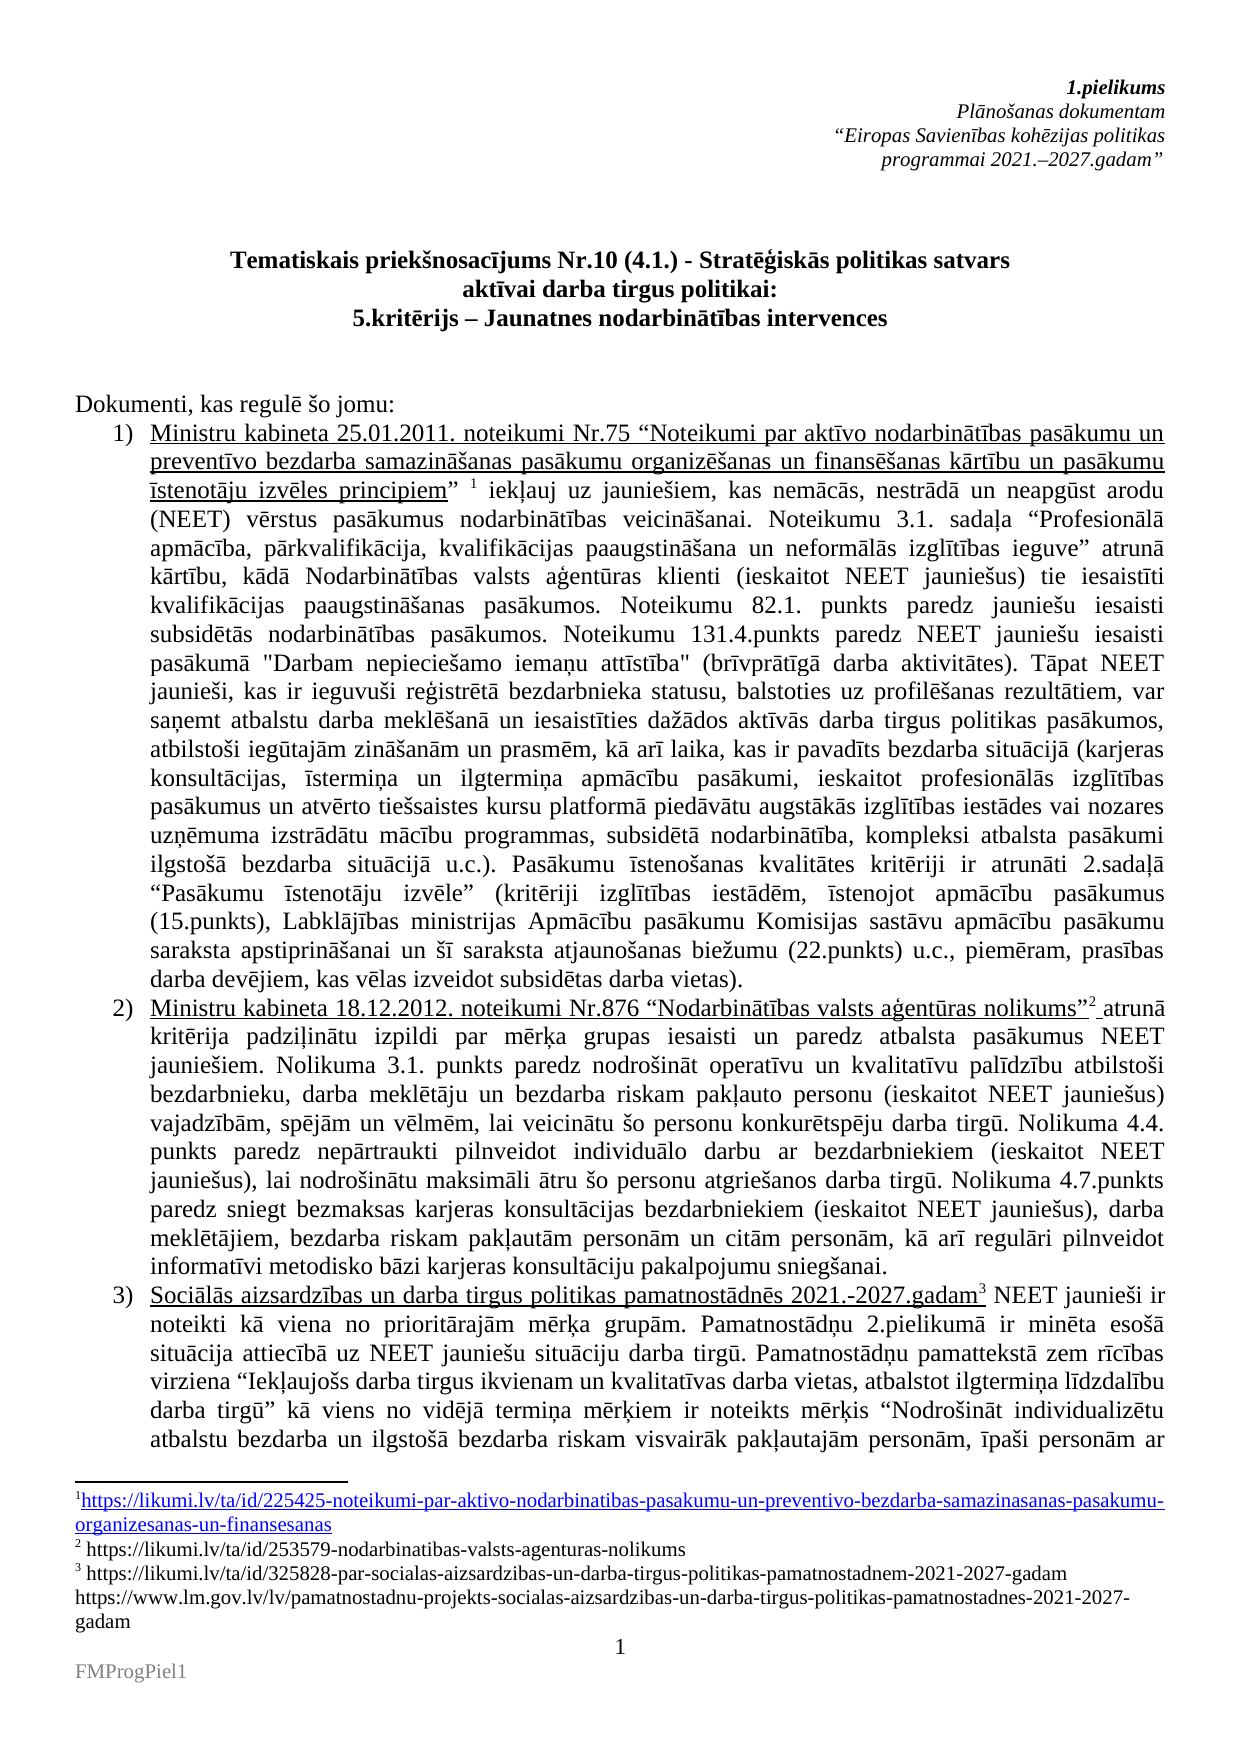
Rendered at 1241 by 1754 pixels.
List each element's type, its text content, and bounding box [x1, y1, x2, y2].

text Dokumenti, kas regulē šo jomu: [75, 389, 1165, 418]
text aktīvai darba tirgus politikai: [75, 274, 1165, 303]
text 1.pielikums [75, 75, 1165, 99]
list Ministru kabineta 25.01.2011. noteikumi Nr.75 “Noteikumi par aktīvo nodarbinātības pasākumu un preventīvo bezdarba samazināšanas pasākumu organizēšanas un finansēšanas kārtību un pasākumu īstenotāju izvēles principiem” iekļauj uz jauniešiem, kas nemācās, nestrādā un neapgūst arodu (NEET) vērstus pasākumus nodarbinātības veicināšanai. Noteikumu 3.1. sadaļa “Profesionālā apmācība, pārkvalifikācija, kvalifikācijas paaugstināšana un neformālās izglītības ieguve” atrunā kārtību, kādā Nodarbinātības valsts aģentūras klienti (ieskaitot NEET jauniešus) tie iesaistīti kvalifikācijas paaugstināšanas pasākumos. Noteikumu 82.1. punkts paredz jauniešu iesaisti subsidētās nodarbinātības pasākumos. Noteikumu 131.4.punkts paredz NEET jauniešu iesaisti pasākumā "Darbam nepieciešamo iemaņu attīstība" (brīvprātīgā darba aktivitātes). Tāpat NEET jaunieši, kas ir ieguvuši reģistrētā bezdarbnieka statusu, balstoties uz profilēšanas rezultātiem, var saņemt atbalstu darba meklēšanā un iesaistīties dažādos aktīvās darba tirgus politikas pasākumos, atbilstoši iegūtajām zināšanām un prasmēm, kā arī laika, kas ir pavadīts bezdarba situācijā (karjeras konsultācijas, īstermiņa un ilgtermiņa apmācību pasākumi, ieskaitot profesionālās izglītības pasākumus un atvērto tiešsaistes kursu platformā piedāvātu augstākās izglītības iestādes vai nozares uzņēmuma izstrādātu mācību programmas, subsidētā nodarbinātība, kompleksi atbalsta pasākumi ilgstošā bezdarba situācijā u.c.). Pasākumu īstenošanas kvalitātes kritēriji ir atrunāti 2.sadaļā “Pasākumu īstenotāju izvēle” (kritēriji izglītības iestādēm, īstenojot apmācību pasākumus (15.punkts), Labklājības ministrijas Apmācību pasākumu Komisijas sastāvu apmācību pasākumu saraksta apstiprināšanai un šī saraksta atjaunošanas biežumu (22.punkts) u.c., piemēram, prasības darba devējiem, kas vēlas izveidot subsidētas darba vietas). [112, 418, 1165, 993]
list Ministru kabineta 18.12.2012. noteikumi Nr.876 “Nodarbinātības valsts aģentūras nolikums” atrunā kritērija padziļinātu izpildi par mērķa grupas iesaisti un paredz atbalsta pasākumus NEET jauniešiem. Nolikuma 3.1. punkts paredz nodrošināt operatīvu un kvalitatīvu palīdzību atbilstoši bezdarbnieku, darba meklētāju un bezdarba riskam pakļauto personu (ieskaitot NEET jauniešus) vajadzībām, spējām un vēlmēm, lai veicinātu šo personu konkurētspēju darba tirgū. Nolikuma 4.4. punkts paredz nepārtraukti pilnveidot individuālo darbu ar bezdarbniekiem (ieskaitot NEET jauniešus), lai nodrošinātu maksimāli ātru šo personu atgriešanos darba tirgū. Nolikuma 4.7.punkts paredz sniegt bezmaksas karjeras konsultācijas bezdarbniekiem (ieskaitot NEET jauniešus), darba meklētājiem, bezdarba riskam pakļautām personām un citām personām, kā arī regulāri pilnveidot informatīvi metodisko bāzi karjeras konsultāciju pakalpojumu sniegšanai. [112, 993, 1165, 1280]
text Tematiskais priekšnosacījums Nr.10 (4.1.) - Stratēģiskās politikas satvars [75, 245, 1165, 274]
text Plānošanas dokumentam [75, 99, 1165, 123]
text “Eiropas Savienības kohēzijas politikas [75, 123, 1165, 147]
text programmai 2021.–2027.gadam” [75, 147, 1165, 171]
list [112, 1280, 1165, 1453]
text 5.kritērijs – Jaunatnes nodarbinātības intervences [75, 303, 1165, 331]
